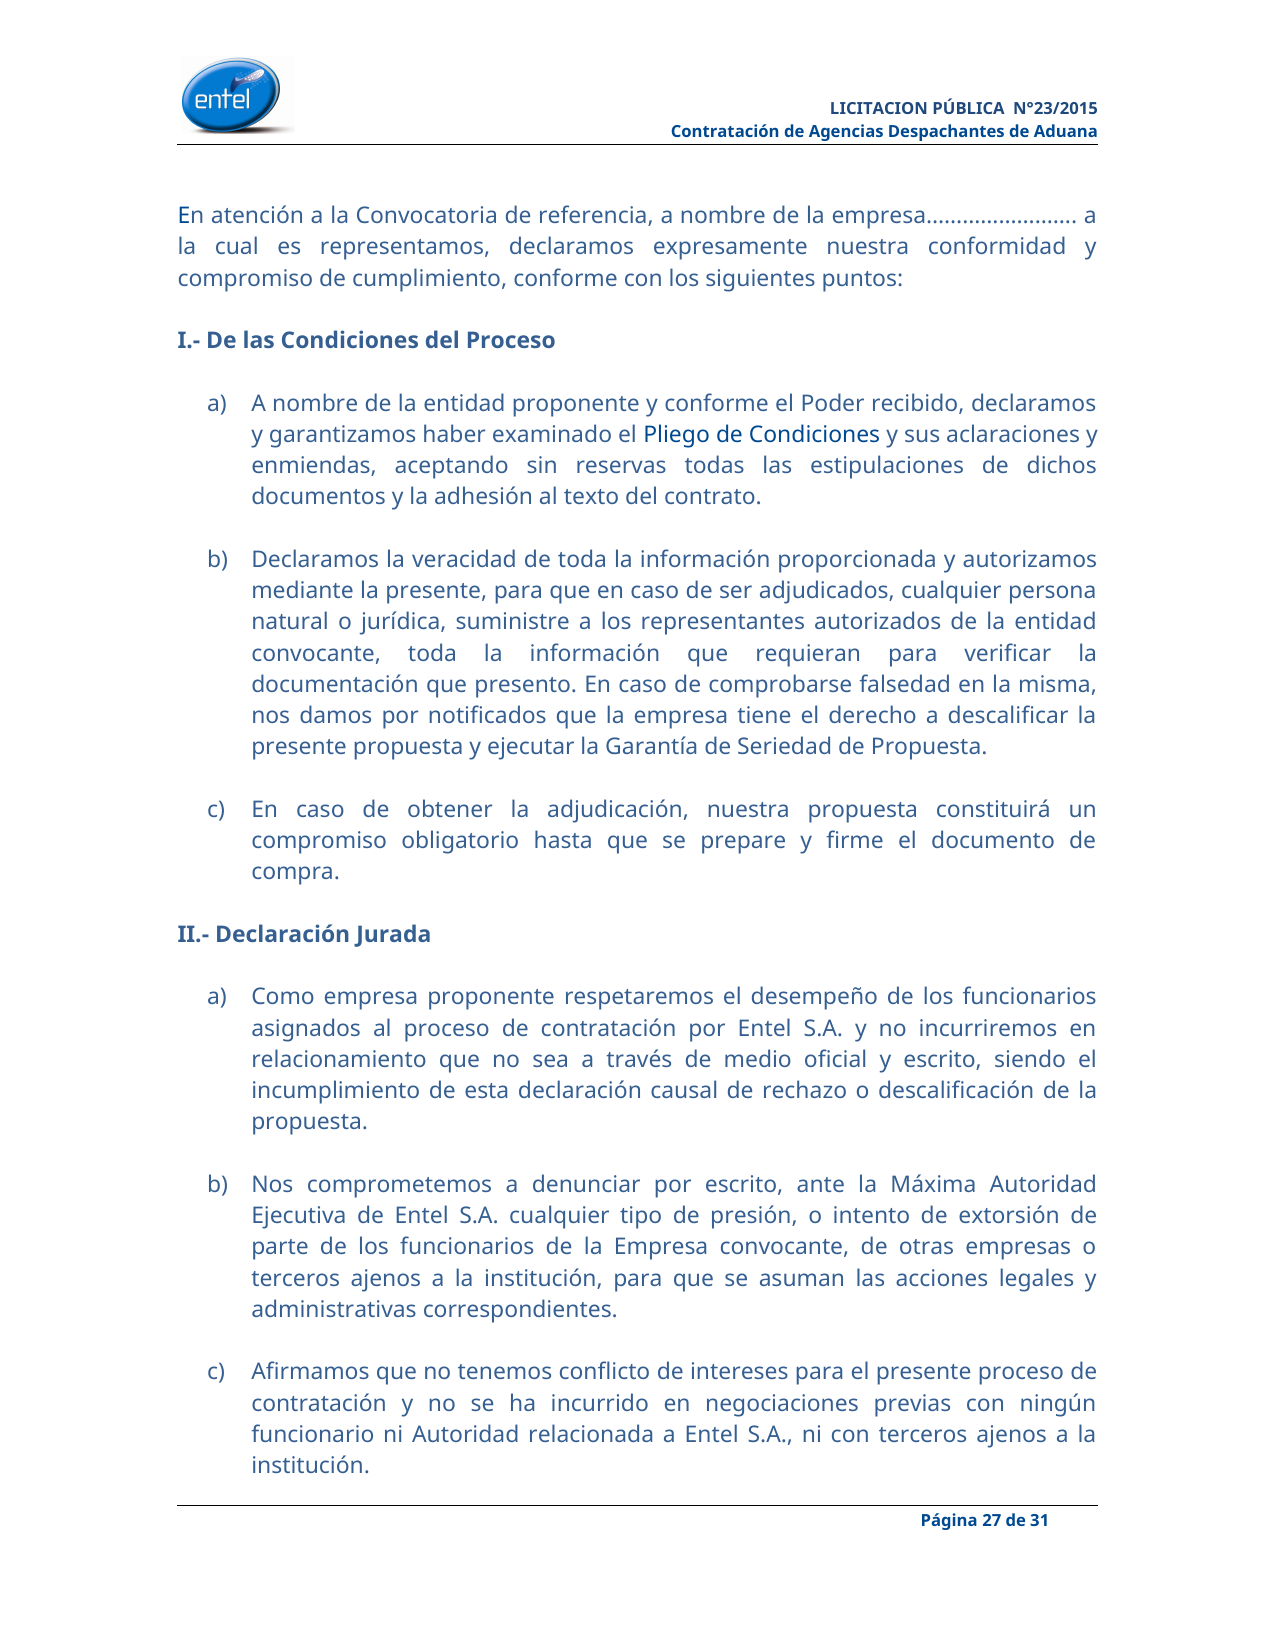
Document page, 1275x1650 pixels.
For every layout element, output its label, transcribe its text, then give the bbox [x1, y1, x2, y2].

list Declaramos la veracidad de toda la información proporcionada y autorizamos mediante la presente, para que en caso de ser adjudicados, cualquier persona natural o jurídica, suministre a los representantes autorizados de la entidad convocante, toda la información que requieran para verificar la documentación que presento. En caso de comprobarse falsedad en la misma, nos damos por notificados que la empresa tiene el derecho a descalificar la presente propuesta y ejecutar la Garantía de Seriedad de Propuesta. [207, 543, 1098, 761]
list Como empresa proponente respetaremos el desempeño de los funcionarios asignados al proceso de contratación por Entel S.A. y no incurriremos en relacionamiento que no sea a través de medio oficial y escrito, siendo el incumplimiento de esta declaración causal de rechazo o descalificación de la propuesta. [207, 980, 1098, 1136]
text I.- De las Condiciones del Proceso [177, 324, 1098, 355]
list A nombre de la entidad proponente y conforme el Poder recibido, declaramos y garantizamos haber examinado el Pliego de Condiciones y sus aclaraciones y enmiendas, aceptando sin reservas todas las estipulaciones de dichos documentos y la adhesión al texto del contrato. [207, 386, 1098, 511]
text En atención a la Convocatoria de referencia, a nombre de la empresa……………………. a la cual es representamos, declaramos expresamente nuestra conformidad y compromiso de cumplimiento, conforme con los siguientes puntos: [177, 199, 1098, 293]
list Nos comprometemos a denunciar por escrito, ante la Máxima Autoridad Ejecutiva de Entel S.A. cualquier tipo de presión, o intento de extorsión de parte de los funcionarios de la Empresa convocante, de otras empresas o terceros ajenos a la institución, para que se asuman las acciones legales y administrativas correspondientes. [207, 1168, 1098, 1324]
list Afirmamos que no tenemos conflicto de intereses para el presente proceso de contratación y no se ha incurrido en negociaciones previas con ningún funcionario ni Autoridad relacionada a Entel S.A., ni con terceros ajenos a la institución. [207, 1355, 1098, 1480]
picture [181, 56, 295, 134]
list En caso de obtener la adjudicación, nuestra propuesta constituirá un compromiso obligatorio hasta que se prepare y firme el documento de compra. [207, 793, 1098, 886]
text II.- Declaración Jurada [177, 918, 1098, 949]
